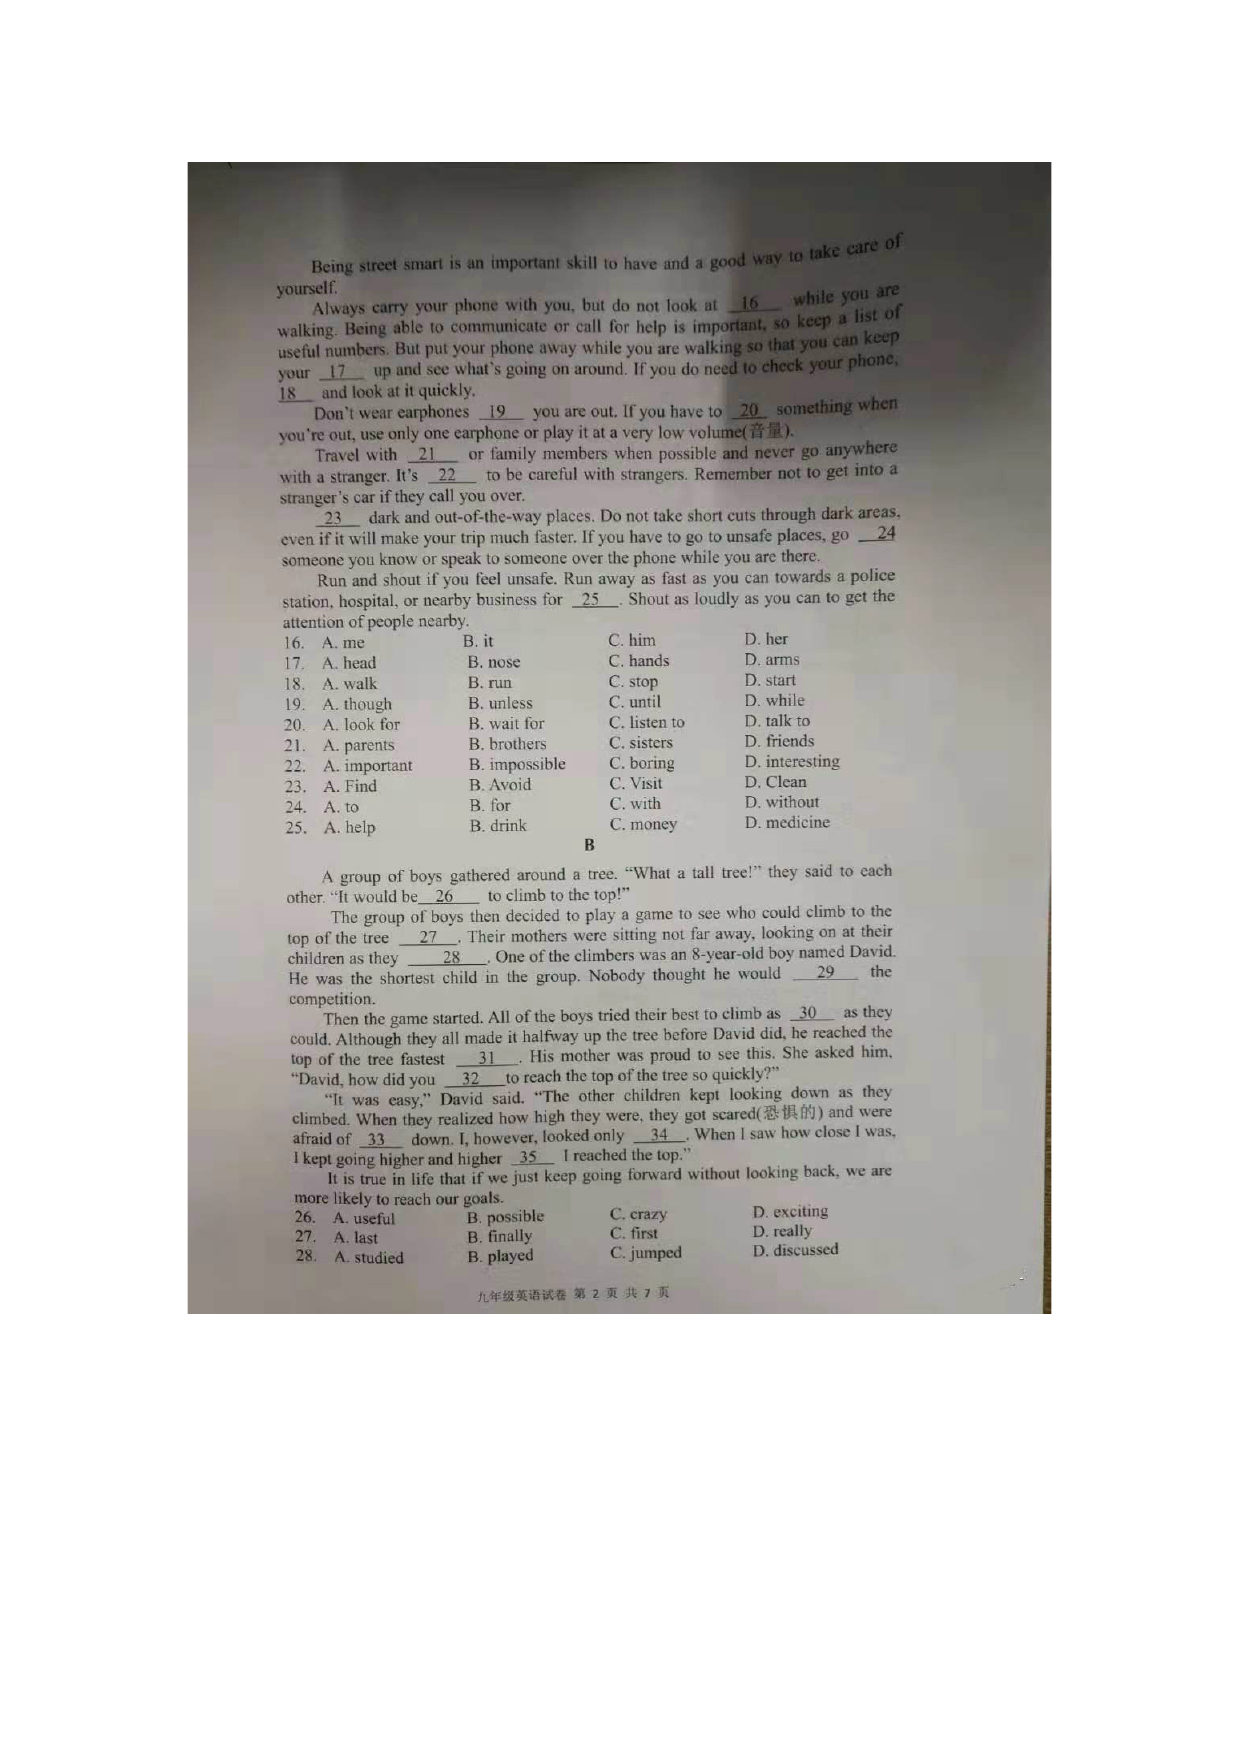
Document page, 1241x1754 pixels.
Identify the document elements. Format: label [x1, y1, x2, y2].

picture [187, 162, 1052, 1314]
